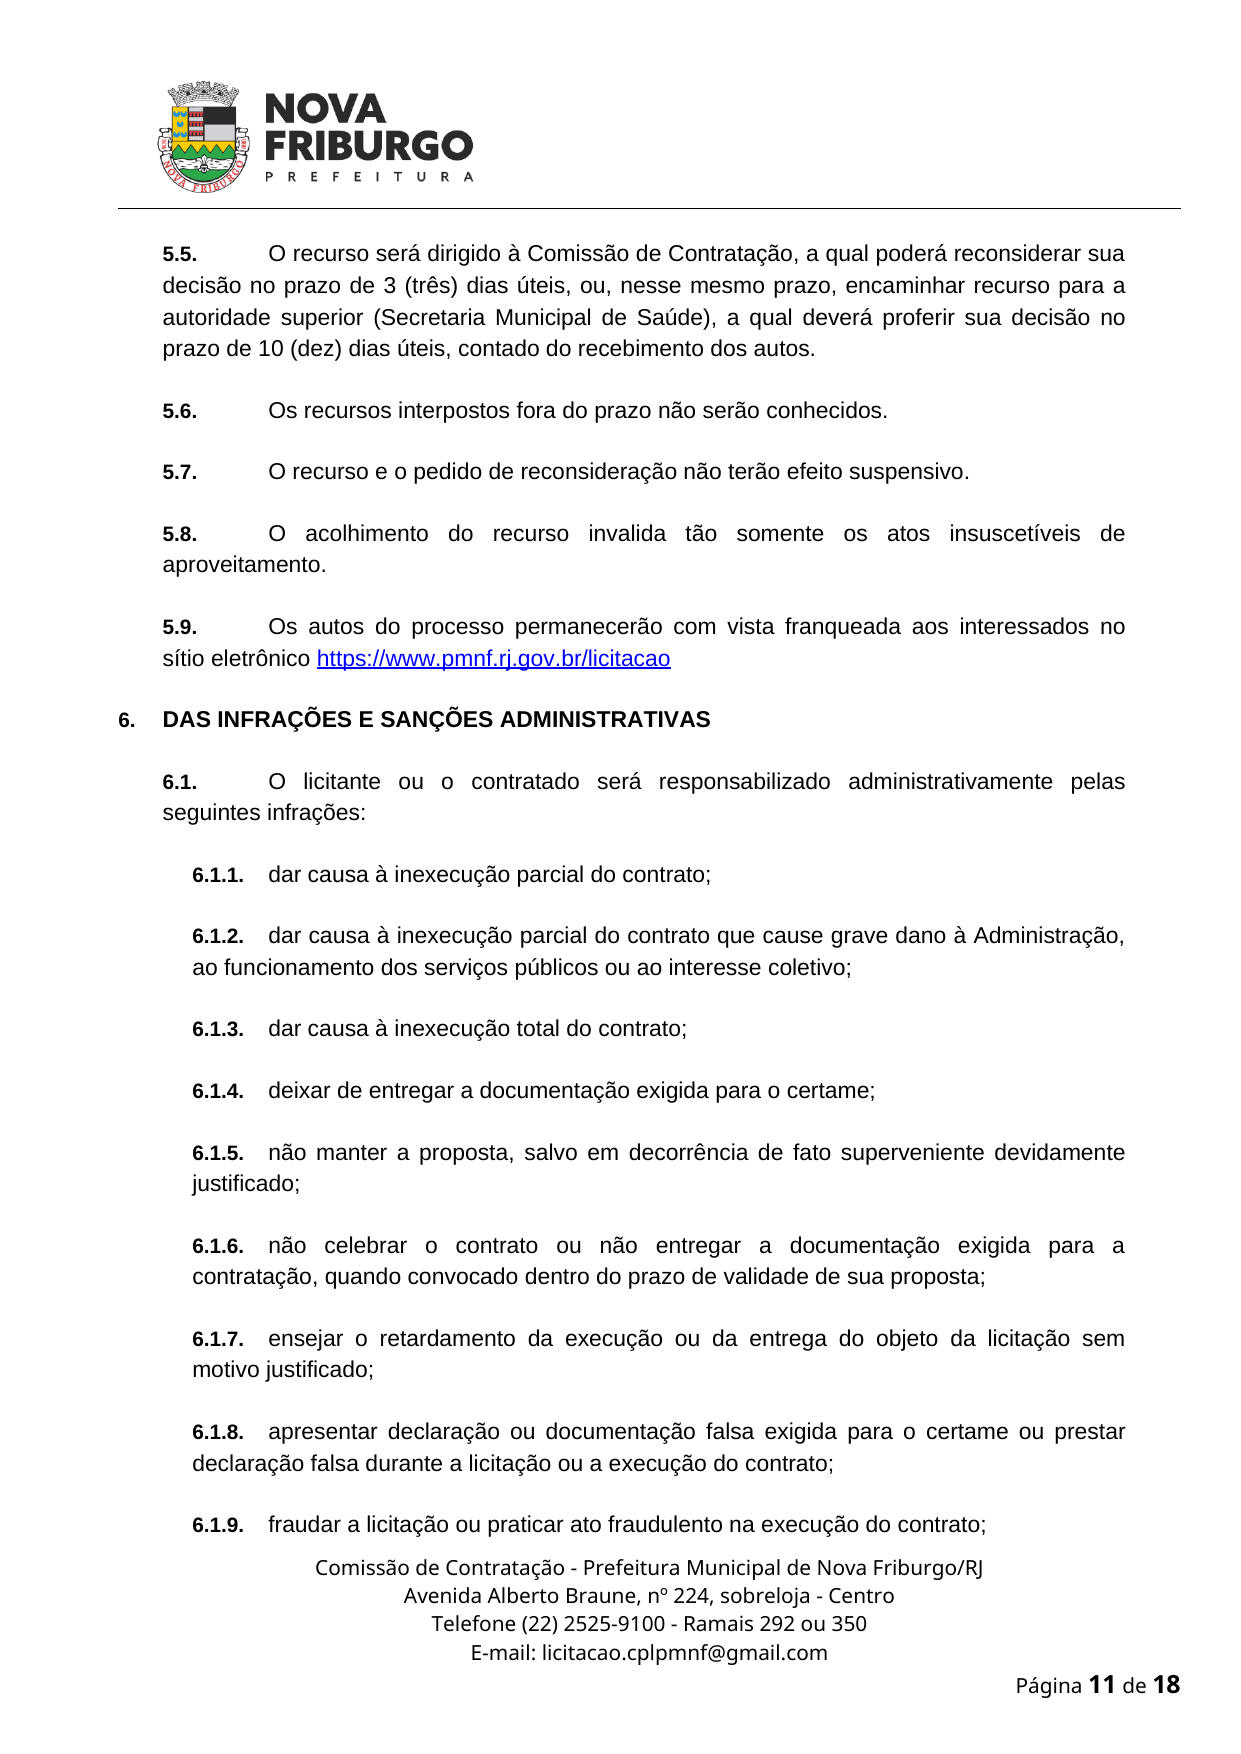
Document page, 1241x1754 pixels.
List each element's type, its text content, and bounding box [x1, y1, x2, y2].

list ensejar o retardamento da execução ou da entrega do objeto da licitação sem motivo justificado; [192, 1325, 1126, 1383]
list Os autos do processo permanecerão com vista franqueada aos interessados no sítio eletrônico https://www.pmnf.rj.gov.br/licitacao [162, 613, 1126, 671]
list O recurso será dirigido à Comissão de Contratação, a qual poderá reconsiderar sua decisão no prazo de 3 (três) dias úteis, ou, nesse mesmo prazo, encaminhar recurso para a autoridade superior (Secretaria Municipal de Saúde), a qual deverá proferir sua decisão no prazo de 10 (dez) dias úteis, contado do recebimento dos autos. [162, 240, 1126, 361]
list dar causa à inexecução parcial do contrato que cause grave dano à Administração, ao funcionamento dos serviços públicos ou ao interesse coletivo; [192, 922, 1126, 980]
list apresentar declaração ou documentação falsa exigida para o certame ou prestar declaração falsa durante a licitação ou a execução do contrato; [192, 1418, 1126, 1476]
list não celebrar o contrato ou não entregar a documentação exigida para a contratação, quando convocado dentro do prazo de validade de sua proposta; [192, 1232, 1126, 1289]
list fraudar a licitação ou praticar ato fraudulento na execução do contrato; [192, 1511, 1126, 1537]
list dar causa à inexecução total do contrato; [192, 1015, 1126, 1042]
list Os recursos interpostos fora do prazo não serão conhecidos. [162, 397, 1126, 423]
list deixar de entregar a documentação exigida para o certame; [192, 1077, 1126, 1103]
subtitle DAS INFRAÇÕES E SANÇÕES ADMINISTRATIVAS [118, 706, 1126, 732]
picture [118, 68, 512, 207]
list O acolhimento do recurso invalida tão somente os atos insuscetíveis de aproveitamento. [162, 520, 1126, 578]
list não manter a proposta, salvo em decorrência de fato superveniente devidamente justificado; [192, 1138, 1126, 1196]
list O recurso e o pedido de reconsideração não terão efeito suspensivo. [162, 458, 1126, 484]
list O licitante ou o contratado será responsabilizado administrativamente pelas seguintes infrações: [162, 768, 1126, 826]
list dar causa à inexecução parcial do contrato; [192, 861, 1126, 887]
